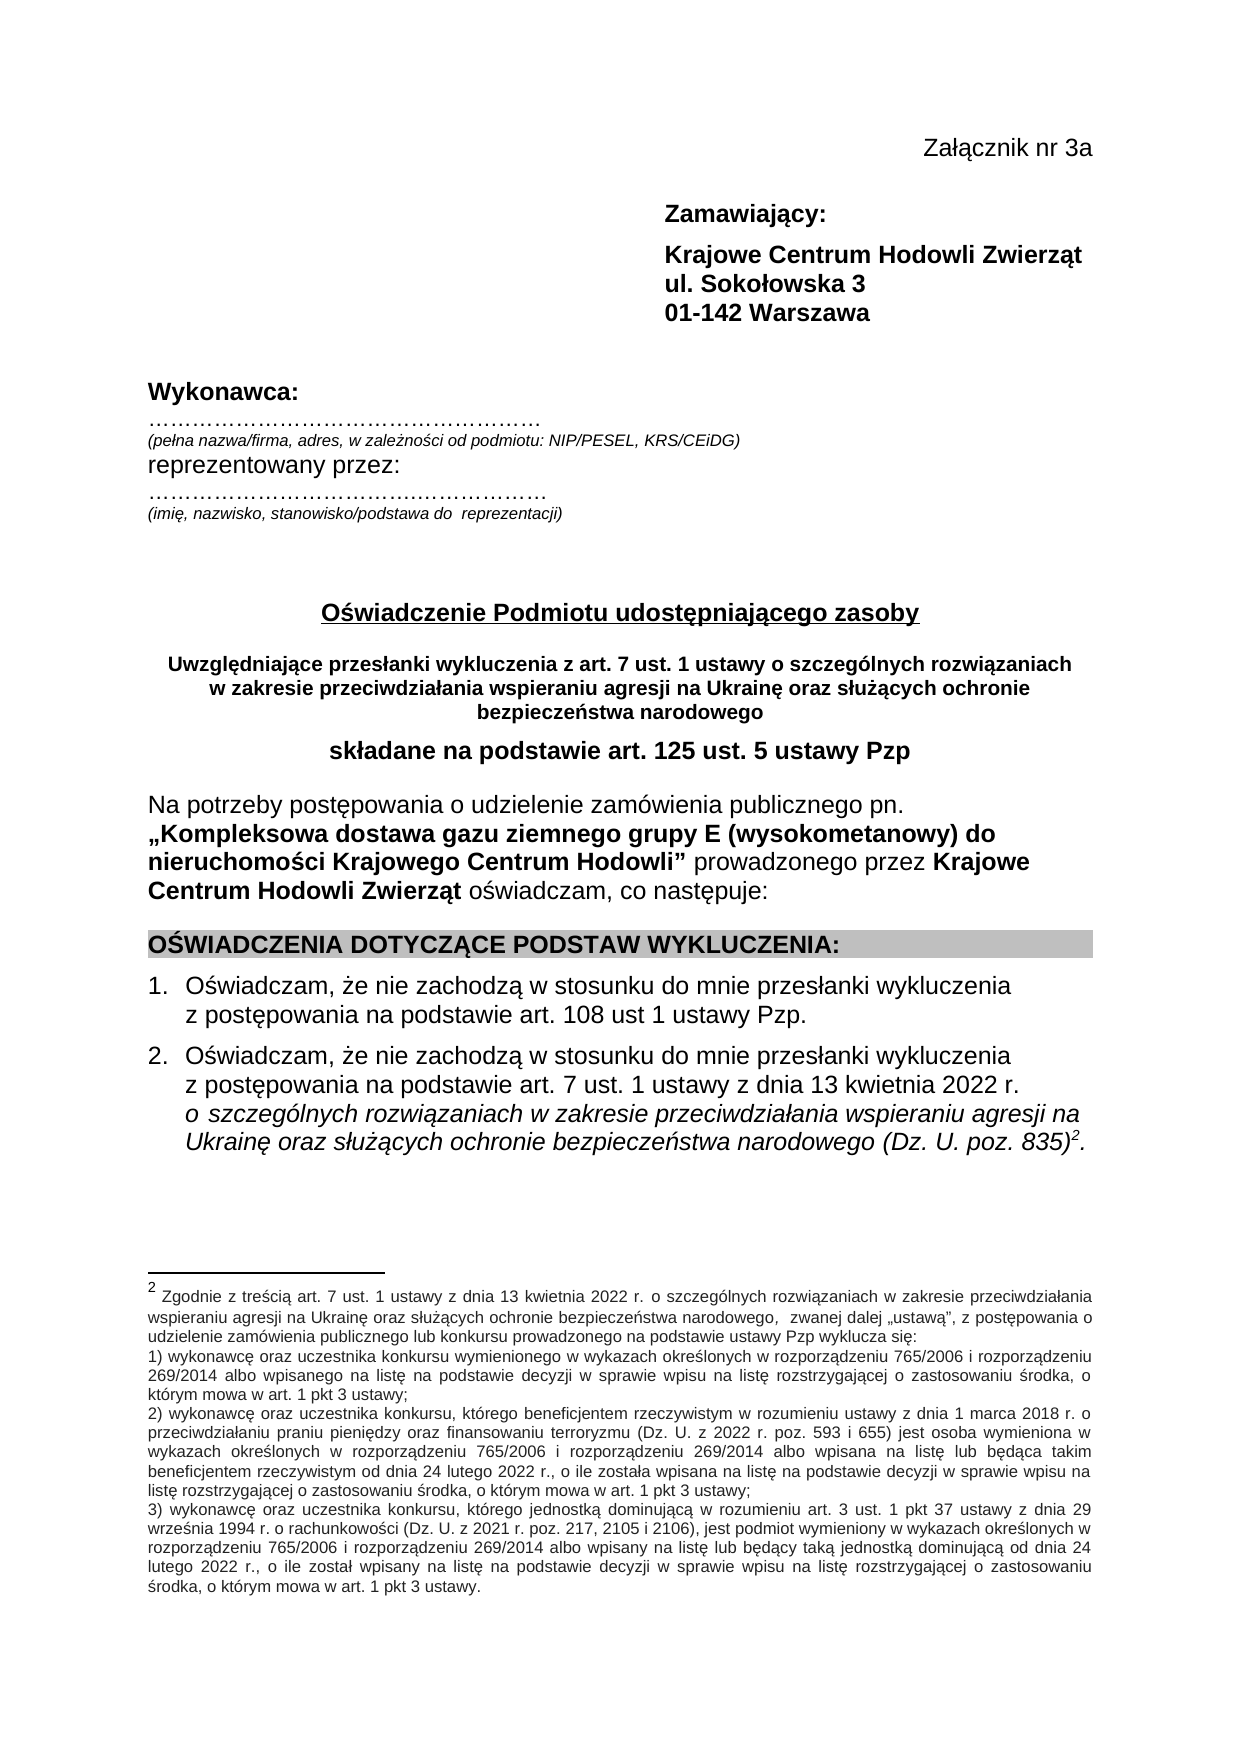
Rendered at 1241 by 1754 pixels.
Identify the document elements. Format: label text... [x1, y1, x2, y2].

text Zamawiający: [664, 199, 1093, 228]
text ……………………………………………… [148, 405, 768, 431]
text (imię, nazwisko, stanowisko/podstawa do reprezentacji) [148, 504, 591, 523]
text ……………………………….……………… [148, 478, 591, 504]
list Oświadczam, że nie zachodzą w stosunku do mnie przesłanki wykluczenia z postępowania na podstawie art. 108 ust 1 ustawy Pzp. [148, 971, 1093, 1028]
text Na potrzeby postępowania o udzielenie zamówienia publicznego pn. „Kompleksowa dostawa gazu ziemnego grupy E (wysokometanowy) do nieruchomości Krajowego Centrum Hodowli” prowadzonego przez Krajowe Centrum Hodowli Zwierząt oświadczam, co następuje: [148, 790, 1093, 905]
text Wykonawca: [148, 377, 1093, 405]
text składane na podstawie art. 125 ust. 5 ustawy Pzp [148, 736, 1093, 765]
text ul. Sokołowska 3 [664, 269, 1093, 298]
text Oświadczenie Podmiotu udostępniającego zasoby [148, 598, 1093, 627]
text (pełna nazwa/firma, adres, w zależności od podmiotu: NIP/PESEL, KRS/CEiDG) [148, 431, 768, 450]
text Krajowe Centrum Hodowli Zwierząt [664, 240, 1093, 269]
text Załącznik nr 3a [148, 133, 1093, 162]
text OŚWIADCZENIA DOTYCZĄCE PODSTAW WYKLUCZENIA: [148, 930, 1093, 958]
text reprezentowany przez: [148, 450, 1093, 478]
text Uwzględniające przesłanki wykluczenia z art. 7 ust. 1 ustawy o szczególnych rozwiązaniach w zakresie przeciwdziałania wspieraniu agresji na Ukrainę oraz służących ochronie bezpieczeństwa narodowego [148, 652, 1093, 723]
text 01-142 Warszawa [664, 298, 1093, 327]
list Oświadczam, że nie zachodzą w stosunku do mnie przesłanki wykluczenia z postępowania na podstawie art. 7 ust. 1 ustawy z dnia 13 kwietnia 2022 r. o szczególnych rozwiązaniach w zakresie przeciwdziałania wspieraniu agresji na Ukrainę oraz służących ochronie bezpieczeństwa narodowego (Dz. U. poz. 835). [148, 1041, 1093, 1156]
